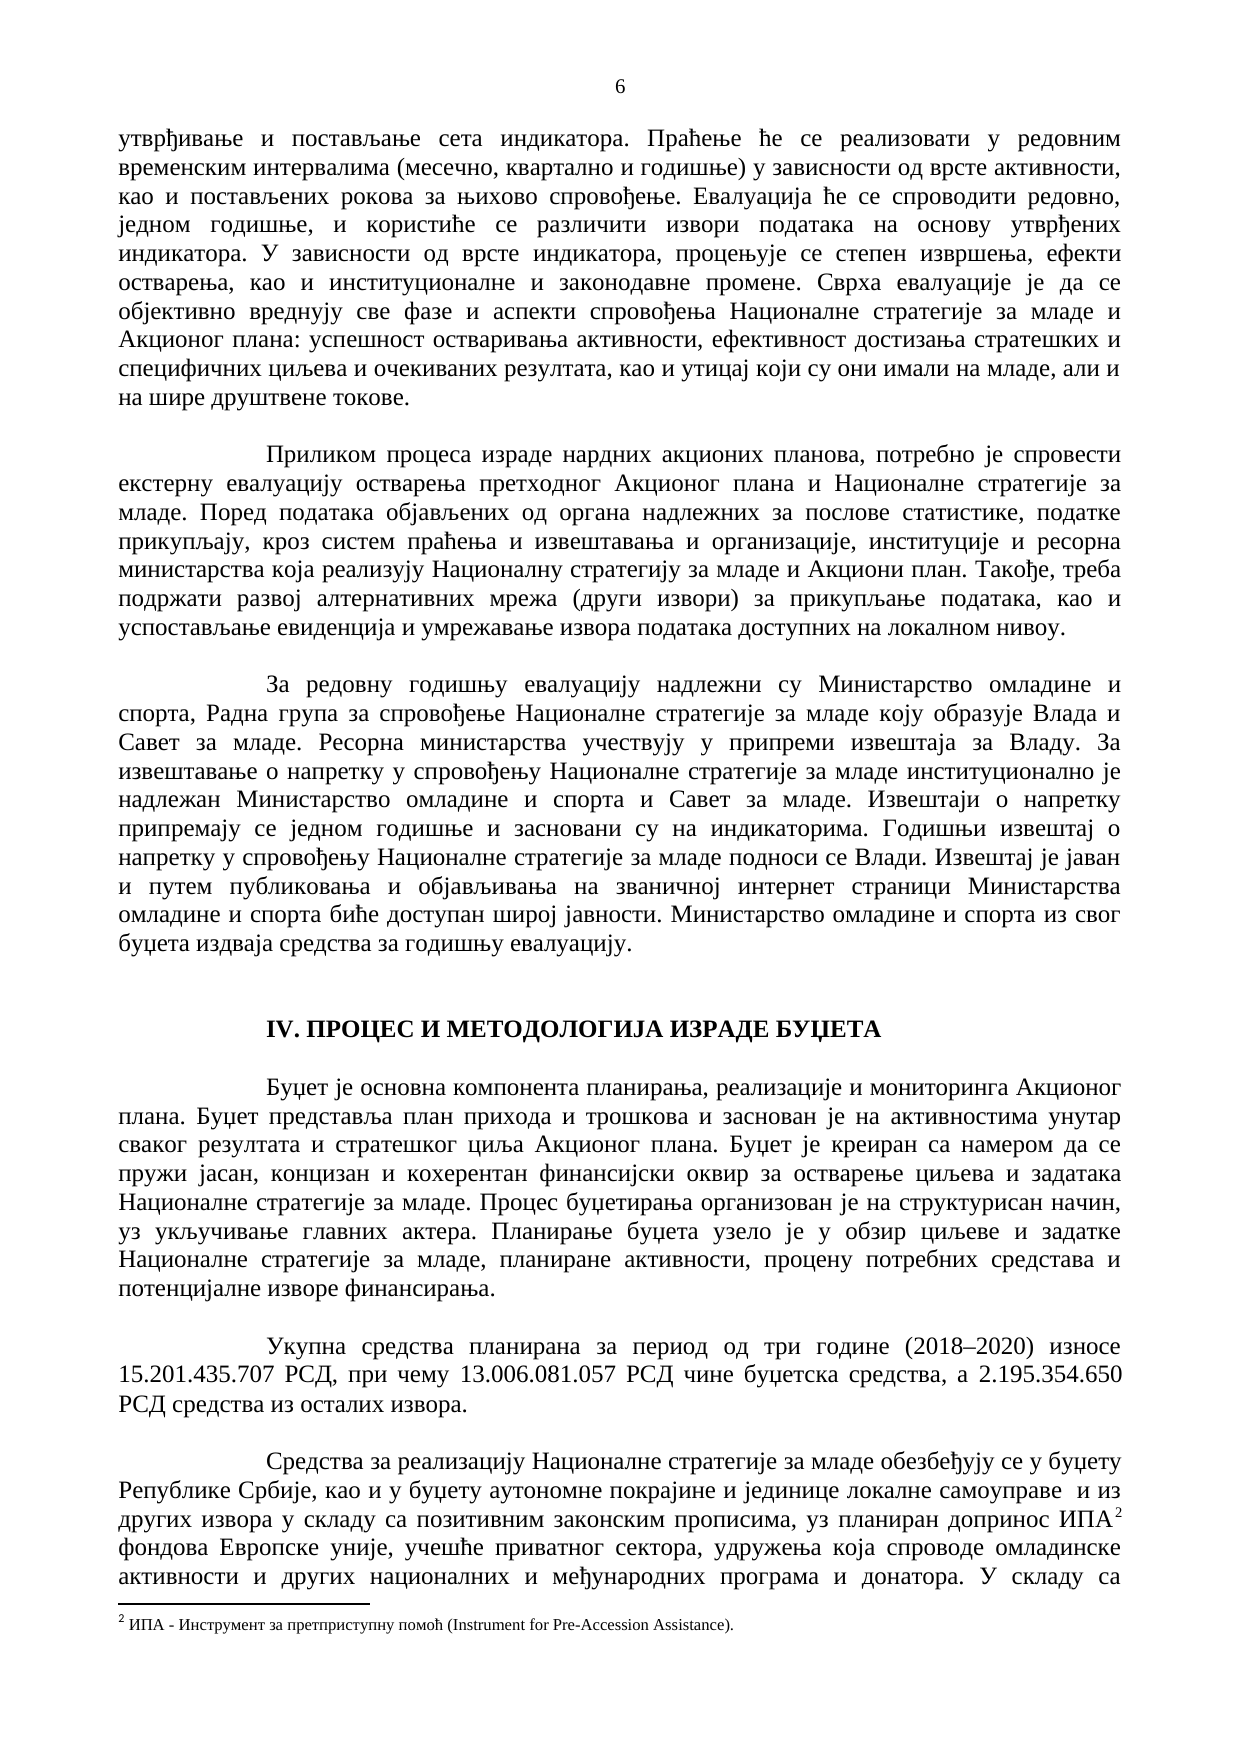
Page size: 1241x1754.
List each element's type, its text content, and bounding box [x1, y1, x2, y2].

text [118, 123, 1122, 411]
text Буџет је основна компонента планирања, реализације и мониторинга Акционог плана. Буџет представља план прихода и трошкова и заснован је на активностима унутар сваког резултата и стратешког циља Акционог плана. Буџет је креиран са намером да се пружи јасан, концизан и кохерентан финансијски оквир за остварење циљева и задатака Националне стратегије за младе. Процес буџетирања организован је на структурисан начин, уз укључивање главних актера. Планирање буџета узело је у обзир циљеве и задатке Националне стратегије за младе, планиране активности, процену потребних средстава и потенцијалне изворе финансирања. [118, 1072, 1122, 1302]
text Укупна средства планирана за период од три године (2018–2020) износе 15.201.435.707 РСД, при чему 13.006.081.057 РСД чине буџетска средства, а 2.195.354.650 РСД средства из осталих извора. [118, 1331, 1122, 1417]
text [118, 1446, 1122, 1590]
text Приликом процеса израде нардних акционих планова, потребно је спровести екстерну евалуацију остварења претходног Акционог плана и Националне стратегије за младе. Поред података објављених од органа надлежних за послове статистике, податке прикупљају, кроз систем праћења и извештавања и организације, институције и ресорна министарства која реализују Националну стратегију за младе и Акциони план. Такође, треба подржати развој алтернативних мрежа (други извори) за прикупљање података, као и успостављање евиденција и умрежавање извора података доступних на локалном нивоу. [118, 439, 1122, 641]
text IV. ПРОЦЕС И МЕТОДОЛОГИЈА ИЗРАДЕ БУЏЕТА [118, 1014, 1122, 1043]
text За редовну годишњу евалуацију надлежни су Министарство омладине и спорта, Радна група за спровођење Националне стратегије за младе коју образује Влада и Савет за младе. Ресорна министарства учествују у припреми извештаја за Владу. За извештавање о напретку у спровођењу Националне стратегије за младе институционално је надлежан Министарство омладине и спорта и Савет за младе. Извештаји о напретку припремају се једном годишње и засновани су на индикаторима. Годишњи извештај о напретку у спровођењу Националне стратегије за младе подноси се Влади. Извештај је јаван и путем публиковања и објављивања на званичној интернет страници Министарства омладине и спорта биће доступан широј јавности. Министарство омладине и спорта из свог буџета издваја средства за годишњу евалуацију. [118, 669, 1122, 957]
